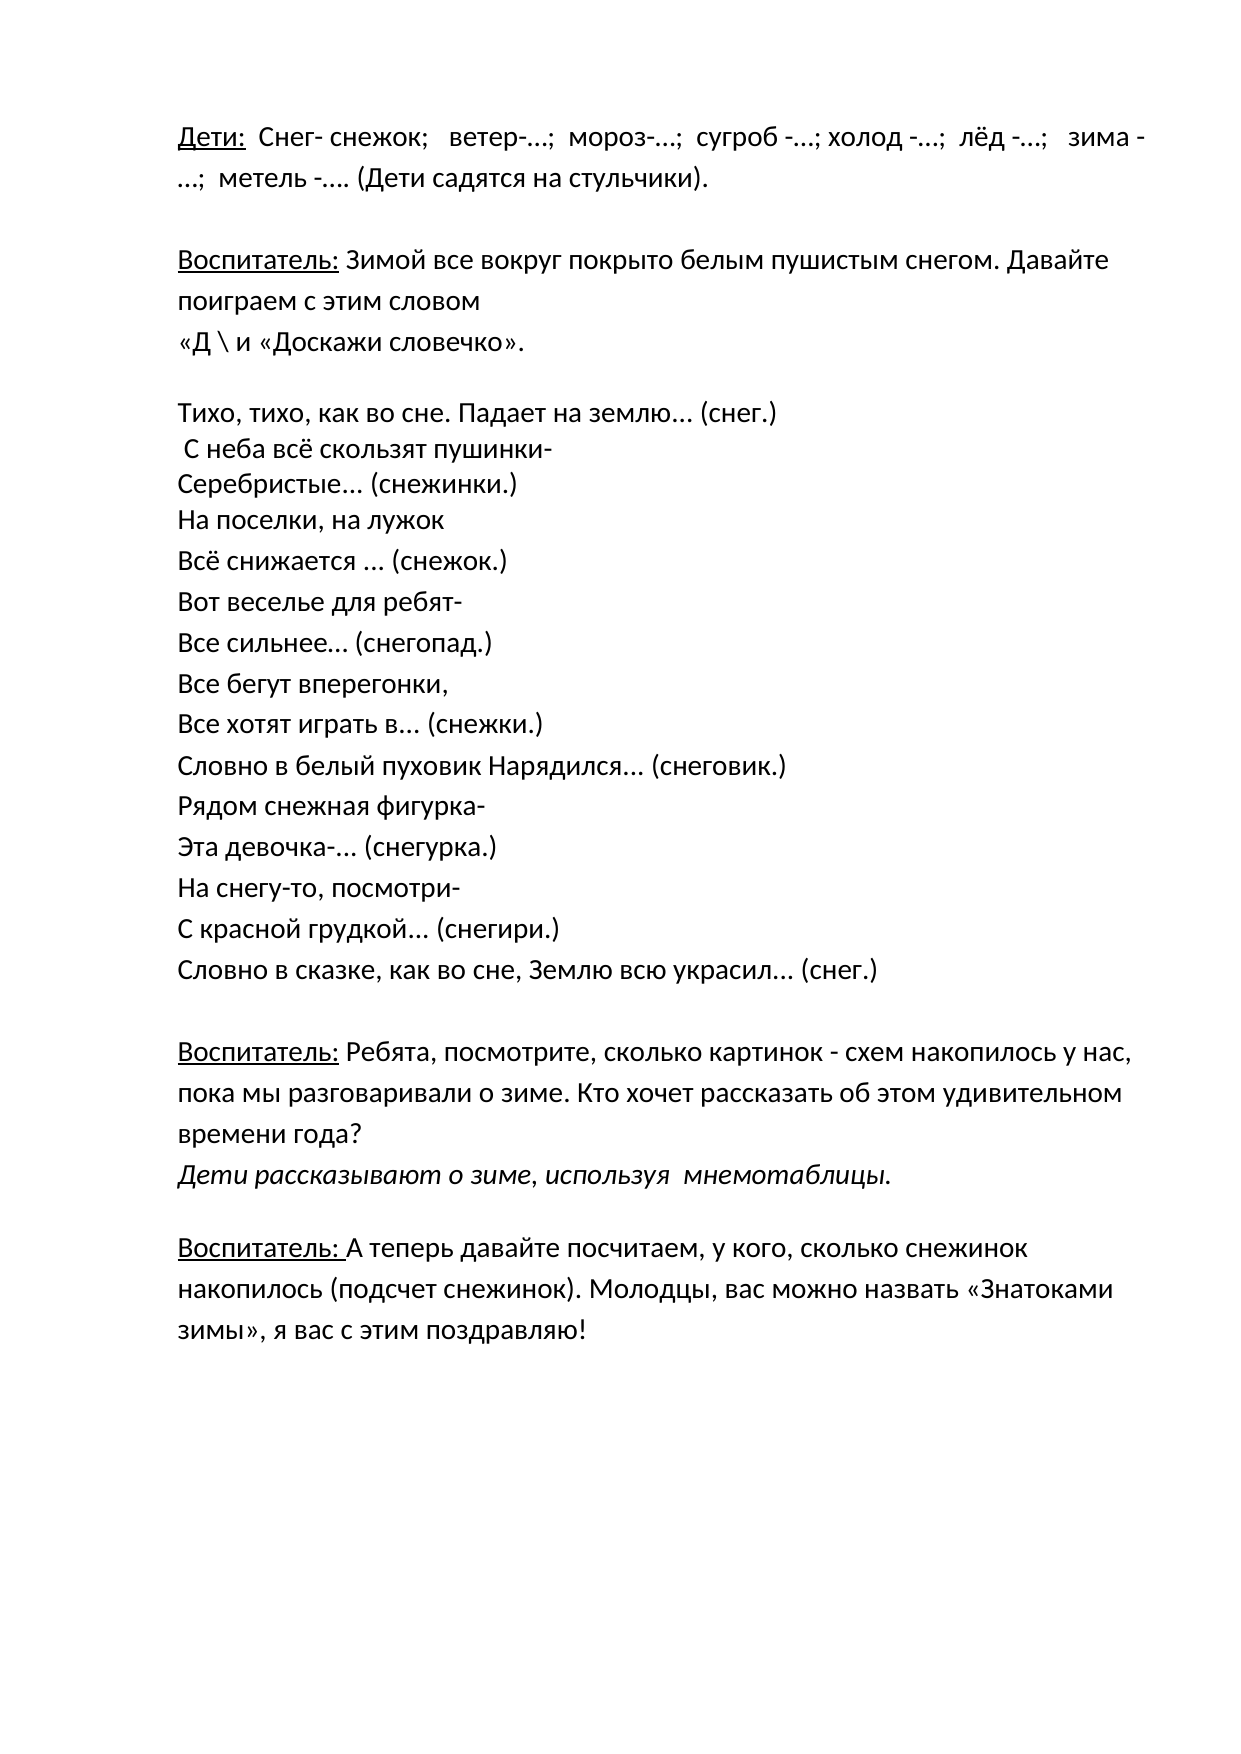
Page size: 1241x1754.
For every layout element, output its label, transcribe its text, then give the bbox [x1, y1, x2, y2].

text С неба всё скользят пушинки- [177, 430, 1152, 465]
text На поселки, на лужок [177, 501, 1152, 537]
text Воспитатель: А теперь давайте посчитаем, у кого, сколько снежинок накопилось (подсчет снежинок). Молодцы, вас можно назвать «Знатоками зимы», я вас с этим поздравляю! [177, 1229, 1152, 1347]
text Словно в белый пуховик Нарядился... (снеговик.) [177, 747, 1152, 782]
text Все сильнее… (снегопад.) [177, 624, 1152, 659]
text Вот веселье для ребят- [177, 583, 1152, 618]
text Воспитатель: Зимой все вокруг покрыто белым пушистым снегом. Давайте поиграем с этим словом [177, 241, 1152, 317]
text Все хотят играть в... (снежки.) [177, 706, 1152, 741]
text Рядом снежная фигурка- [177, 787, 1152, 823]
text С красной грудкой... (снегири.) [177, 910, 1152, 946]
text Словно в сказке, как во сне, Землю всю украсил... (снег.) [177, 951, 1152, 987]
text Эта девочка-... (снегурка.) [177, 828, 1152, 864]
text Всё снижается ... (снежок.) [177, 542, 1152, 577]
text Дети: Снег- снежок; ветер-…; мороз-…; сугроб -…; холод -…; лёд -…; зима -…; метель -…. (Дети садятся на стульчики). [177, 118, 1152, 195]
text «Д \ и «Доскажи словечко». [177, 323, 1152, 358]
text Серебристые... (снежинки.) [177, 465, 1152, 501]
text На снегу-то, посмотри- [177, 869, 1152, 905]
text Воспитатель: Ребята, посмотрите, сколько картинок - схем накопилось у нас, пока мы разговаривали о зиме. Кто хочет рассказать об этом удивительном времени года? [177, 1033, 1152, 1151]
text Тихо, тихо, как во сне. Падает на землю... (снег.) [177, 394, 1152, 430]
text Дети рассказывают о зиме, используя мнемотаблицы. [177, 1156, 1152, 1192]
text Все бегут вперегонки, [177, 665, 1152, 700]
